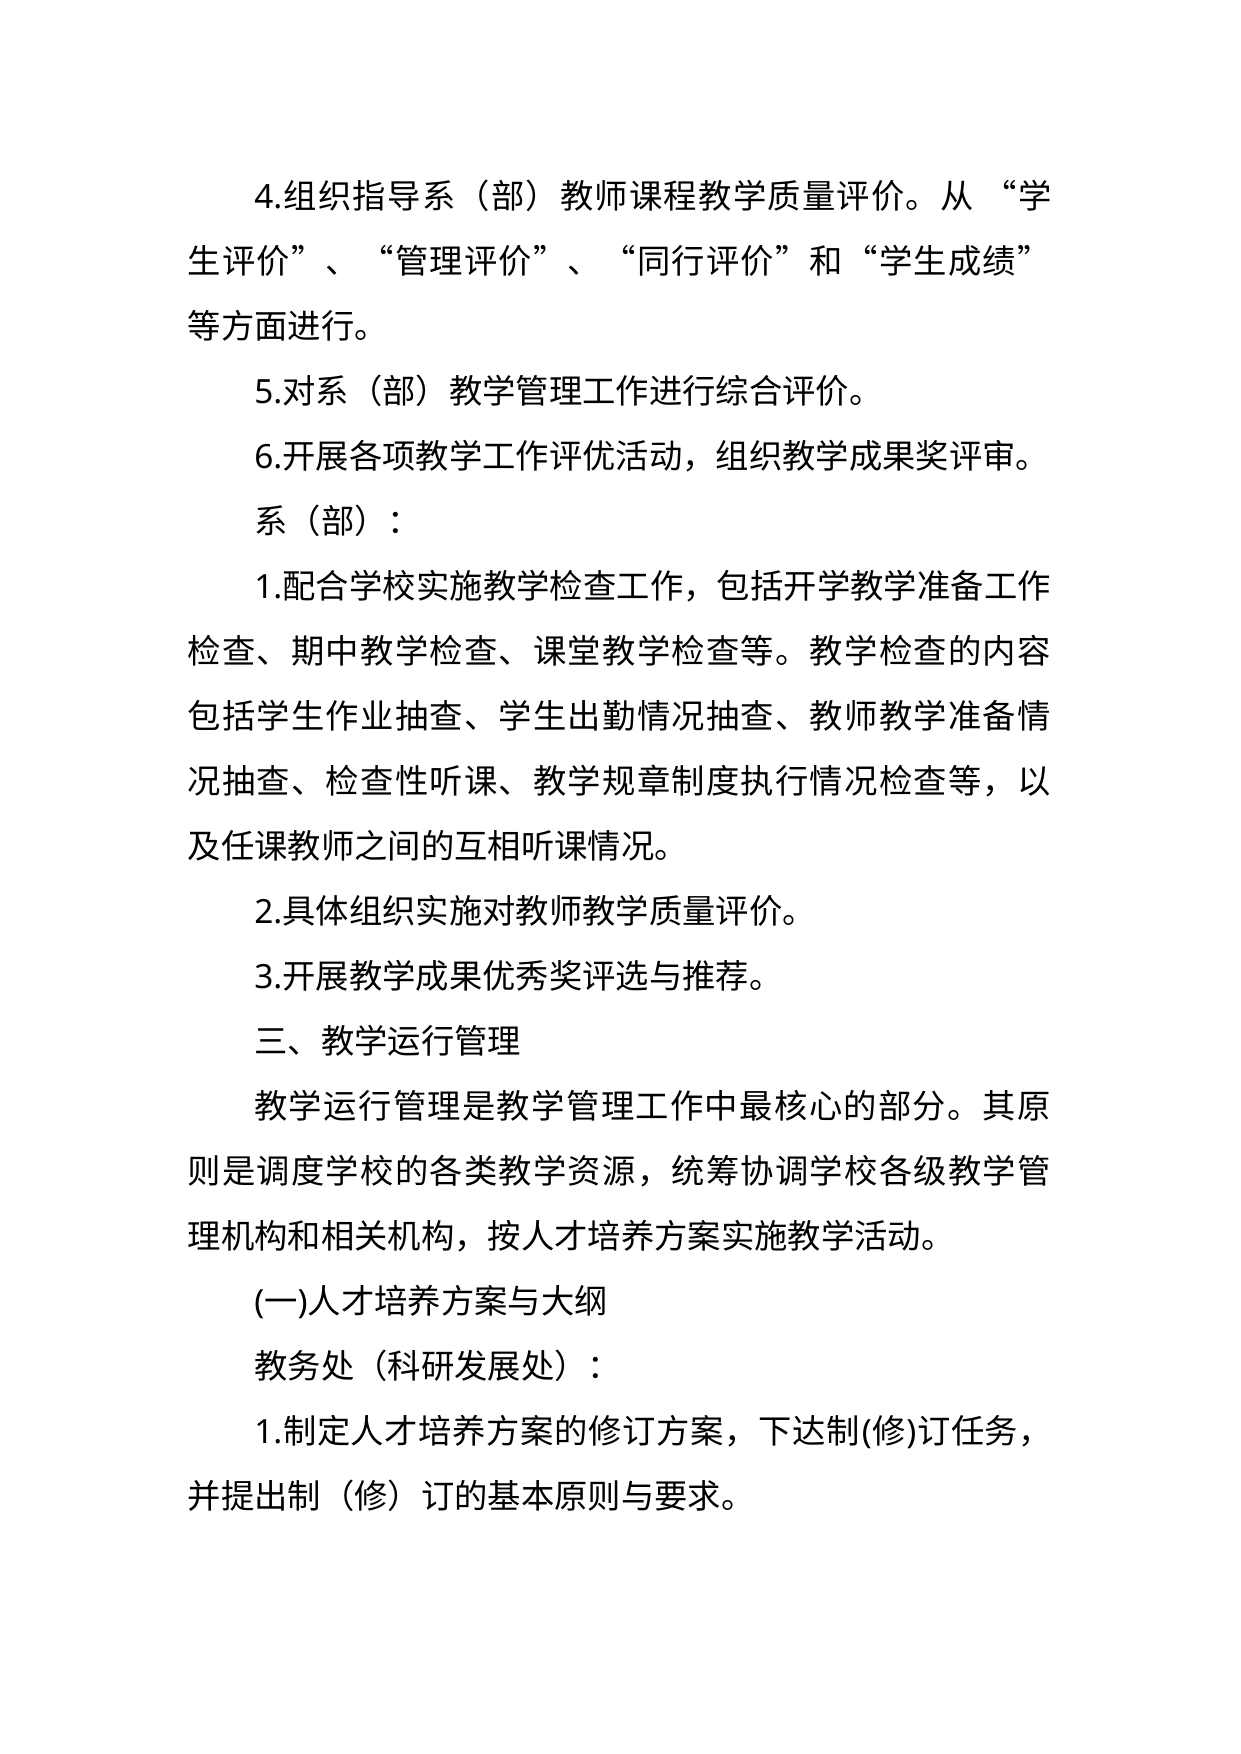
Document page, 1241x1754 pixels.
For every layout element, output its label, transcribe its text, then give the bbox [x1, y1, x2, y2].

text 教务处（科研发展处）： [187, 1332, 1053, 1397]
text 6.开展各项教学工作评优活动，组织教学成果奖评审。 [187, 422, 1053, 487]
text (一)人才培养方案与大纲 [187, 1267, 1053, 1332]
text 4.组织指导系（部）教师课程教学质量评价。从 “学生评价”、“管理评价”、“同行评价”和“学生成绩”等方面进行。 [187, 162, 1053, 357]
text 1.制定人才培养方案的修订方案，下达制(修)订任务，并提出制（修）订的基本原则与要求。 [187, 1397, 1053, 1527]
text 1.配合学校实施教学检查工作，包括开学教学准备工作检查、期中教学检查、课堂教学检查等。教学检查的内容包括学生作业抽查、学生出勤情况抽查、教师教学准备情况抽查、检查性听课、教学规章制度执行情况检查等，以及任课教师之间的互相听课情况。 [187, 552, 1053, 877]
text 5.对系（部）教学管理工作进行综合评价。 [187, 357, 1053, 422]
text 三、教学运行管理 [187, 1007, 1053, 1072]
text 3.开展教学成果优秀奖评选与推荐。 [187, 942, 1053, 1007]
text 系（部）： [187, 487, 1053, 552]
text 2.具体组织实施对教师教学质量评价。 [187, 877, 1053, 942]
text 教学运行管理是教学管理工作中最核心的部分。其原则是调度学校的各类教学资源，统筹协调学校各级教学管理机构和相关机构，按人才培养方案实施教学活动。 [187, 1072, 1053, 1267]
